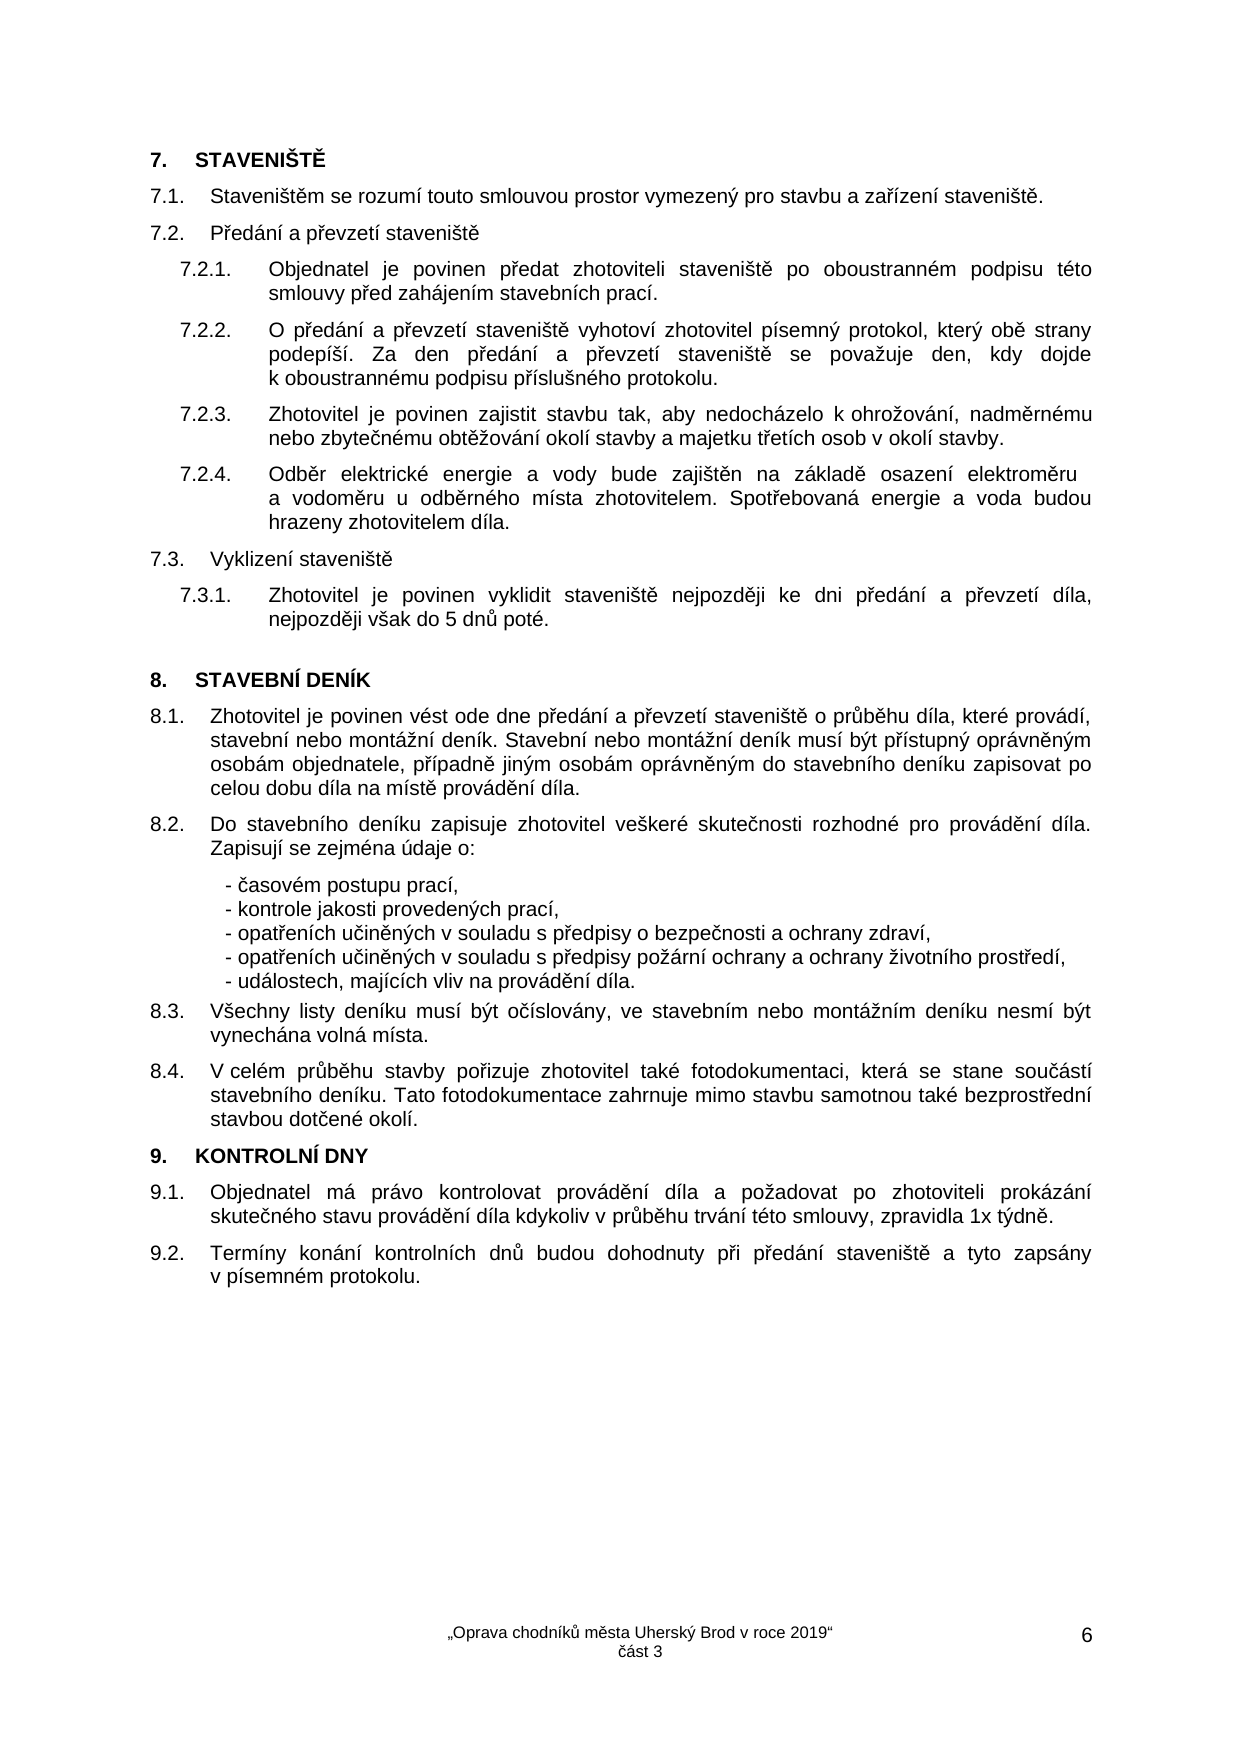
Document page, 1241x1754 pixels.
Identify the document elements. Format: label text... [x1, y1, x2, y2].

subtitle STAVENIŠTĚ [150, 148, 1093, 172]
subtitle O předání a převzetí staveniště vyhotoví zhotovitel písemný protokol, který obě strany podepíší. Za den předání a převzetí staveniště se považuje den, kdy dojde k oboustrannému podpisu příslušného protokolu. [179, 317, 1093, 389]
subtitle Zhotovitel je povinen vyklidit staveniště nejpozději ke dni předání a převzetí díla, nejpozději však do 5 dnů poté. [179, 583, 1093, 631]
subtitle Zhotovitel je povinen zajistit stavbu tak, aby nedocházelo k ohrožování, nadměrnému nebo zbytečnému obtěžování okolí stavby a majetku třetích osob v okolí stavby. [179, 402, 1093, 450]
text - opatřeních učiněných v souladu s předpisy o bezpečnosti a ochrany zdraví, [225, 921, 1093, 944]
subtitle Odběr elektrické energie a vody bude zajištěn na základě osazení elektroměru a vodoměru u odběrného místa zhotovitelem. Spotřebovaná energie a voda budou hrazeny zhotovitelem díla. [179, 462, 1093, 534]
text - kontrole jakosti provedených prací, [225, 897, 1093, 921]
text - událostech, majících vliv na provádění díla. [225, 968, 1093, 992]
subtitle Předání a převzetí staveniště [150, 221, 1093, 244]
subtitle Termíny konání kontrolních dnů budou dohodnuty při předání staveniště a tyto zapsány v písemném protokolu. [150, 1240, 1093, 1288]
subtitle Zhotovitel je povinen vést ode dne předání a převzetí staveniště o průběhu díla, které provádí, stavební nebo montážní deník. Stavební nebo montážní deník musí být přístupný oprávněným osobám objednatele, případně jiným osobám oprávněným do stavebního deníku zapisovat po celou dobu díla na místě provádění díla. [150, 704, 1093, 800]
subtitle Všechny listy deníku musí být očíslovány, ve stavebním nebo montážním deníku nesmí být vynechána volná místa. [150, 999, 1093, 1047]
subtitle Staveništěm se rozumí touto smlouvou prostor vymezený pro stavbu a zařízení staveniště. [150, 184, 1093, 208]
subtitle STAVEBNÍ DENÍK [150, 667, 1093, 691]
subtitle Objednatel má právo kontrolovat provádění díla a požadovat po zhotoviteli prokázání skutečného stavu provádění díla kdykoliv v průběhu trvání této smlouvy, zpravidla 1x týdně. [150, 1180, 1093, 1228]
subtitle Do stavebního deníku zapisuje zhotovitel veškeré skutečnosti rozhodné pro provádění díla. Zapisují se zejména údaje o: [150, 812, 1093, 860]
subtitle Vyklizení staveniště [150, 547, 1093, 571]
subtitle KONTROLNÍ DNY [150, 1143, 1093, 1167]
subtitle Objednatel je povinen předat zhotoviteli staveniště po oboustranném podpisu této smlouvy před zahájením stavebních prací. [179, 257, 1093, 305]
text - opatřeních učiněných v souladu s předpisy požární ochrany a ochrany životního prostředí, [225, 944, 1093, 968]
subtitle V celém průběhu stavby pořizuje zhotovitel také fotodokumentaci, která se stane součástí stavebního deníku. Tato fotodokumentace zahrnuje mimo stavbu samotnou také bezprostřední stavbou dotčené okolí. [150, 1059, 1093, 1131]
text - časovém postupu prací, [225, 873, 1093, 897]
